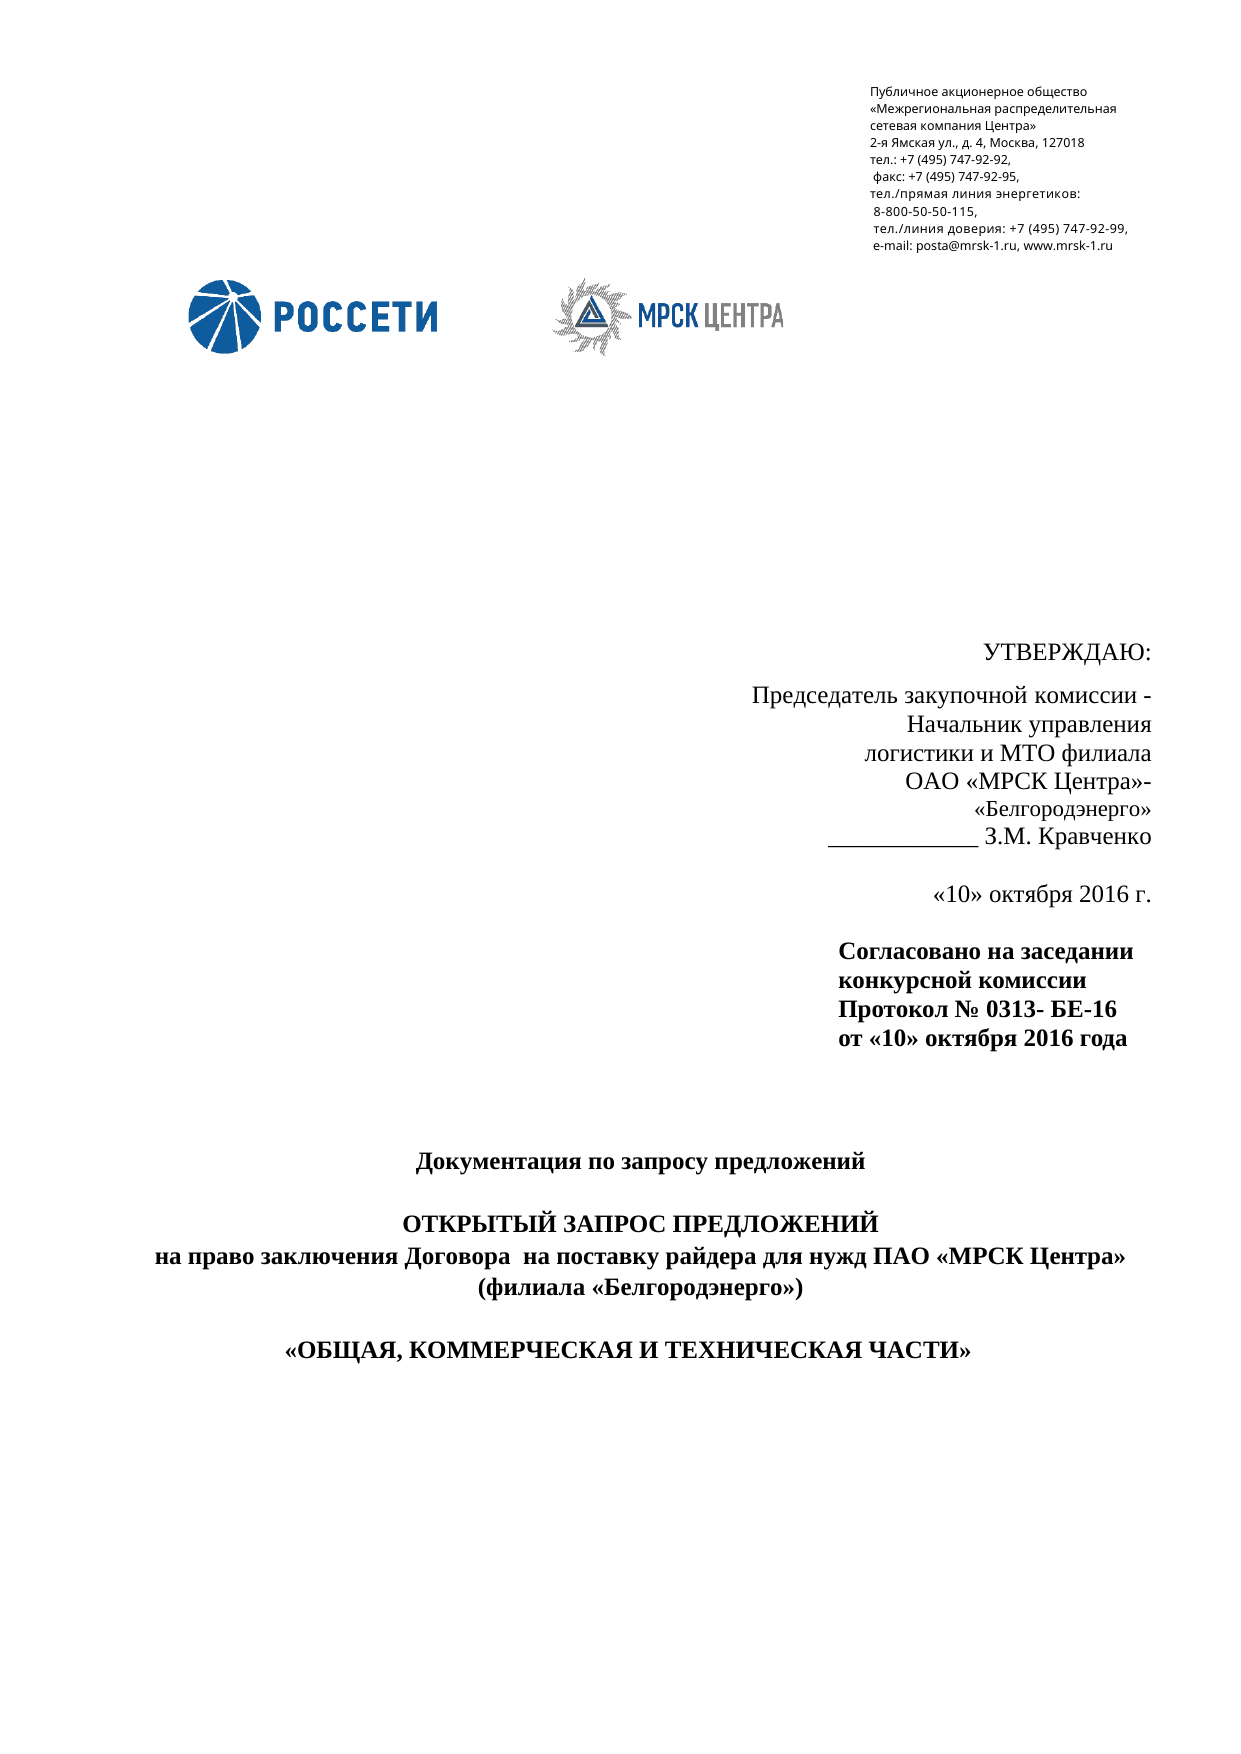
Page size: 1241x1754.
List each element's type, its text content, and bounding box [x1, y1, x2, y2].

text «10» октября 2016 г. [129, 879, 1152, 908]
text ____________ З.М. Кравченко [129, 821, 1152, 850]
text конкурсной комиссии [838, 965, 1152, 994]
text «ОБЩАЯ, КОММЕРЧЕСКАЯ и техническая ЧАСТИ» [73, 1336, 1183, 1364]
text Протокол № 0313- БЕ-16 [838, 994, 1152, 1023]
text «Белгородэнерго» [129, 795, 1152, 821]
picture [188, 278, 784, 356]
text УТВЕРЖДАЮ: [720, 637, 1152, 666]
text Документация по запросу предложений [129, 1146, 1152, 1175]
text Начальник управления [129, 709, 1152, 738]
text ОАО «МРСК Центра»- [129, 766, 1152, 795]
text на право заключения Договора на поставку райдера для нужд ПАО «МРСК Центра» (филиала «Белгородэнерго») [129, 1241, 1152, 1301]
text Председатель закупочной комиссии - [129, 680, 1152, 709]
text логистики и МТО филиала [129, 738, 1152, 766]
text от «10» октября 2016 года [838, 1023, 1152, 1051]
text ОТКРЫТЫЙ ЗАПРОС ПРЕДЛОЖЕНИЙ [129, 1209, 1152, 1238]
text Согласовано на заседании [838, 936, 1152, 965]
